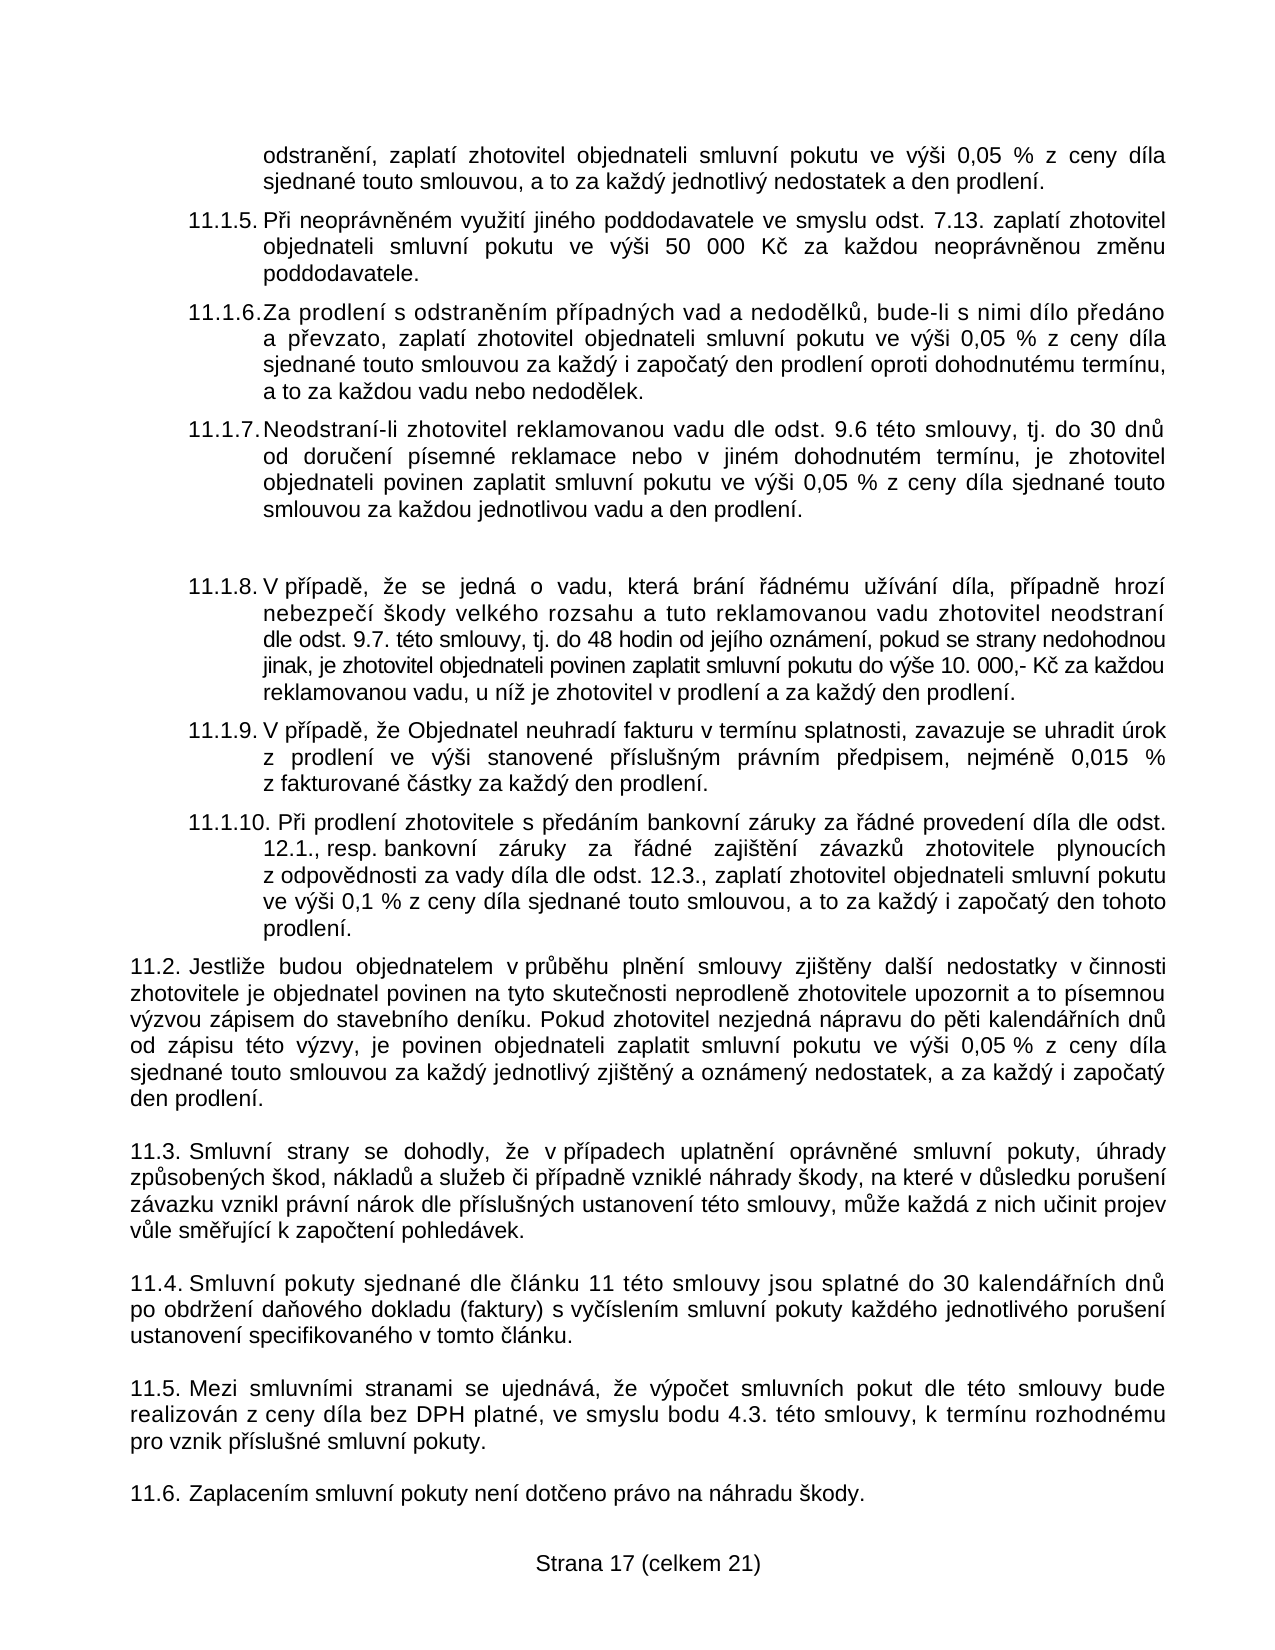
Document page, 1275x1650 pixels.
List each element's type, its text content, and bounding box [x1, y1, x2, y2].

list Při prodlení zhotovitele s předáním bankovní záruky za řádné provedení díla dle odst. 12.1., resp. bankovní záruky za řádné zajištění závazků zhotovitele plynoucích z odpovědnosti za vady díla dle odst. 12.3., zaplatí zhotovitel objednateli smluvní pokutu ve výši 0,1 % z ceny díla sjednané touto smlouvou, a to za každý i započatý den tohoto prodlení. [188, 809, 1166, 941]
list V případě, že Objednatel neuhradí fakturu v termínu splatnosti, zavazuje se uhradit úrok z prodlení ve výši stanovené příslušným právním předpisem, nejméně 0,015 % z fakturované částky za každý den prodlení. [188, 717, 1166, 797]
list Smluvní strany se dohodly, že v případech uplatnění oprávněné smluvní pokuty, úhrady způsobených škod, nákladů a služeb či případně vzniklé náhrady škody, na které v důsledku porušení závazku vznikl právní nárok dle příslušných ustanovení této smlouvy, může každá z nich učinit projev vůle směřující k započtení pohledávek. [130, 1138, 1166, 1243]
list Jestliže budou objednatelem v průběhu plnění smlouvy zjištěny další nedostatky v činnosti zhotovitele je objednatel povinen na tyto skutečnosti neprodleně zhotovitele upozornit a to písemnou výzvou zápisem do stavebního deníku. Pokud zhotovitel nezjedná nápravu do pěti kalendářních dnů od zápisu této výzvy, je povinen objednateli zaplatit smluvní pokutu ve výši 0,05 % z ceny díla sjednané touto smlouvou za každý jednotlivý zjištěný a oznámený nedostatek, a za každý i započatý den prodlení. [130, 953, 1166, 1111]
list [188, 142, 1166, 194]
list Za prodlení s odstraněním případných vad a nedodělků, bude-li s nimi dílo předáno a převzato, zaplatí zhotovitel objednateli smluvní pokutu ve výši 0,05 % z ceny díla sjednané touto smlouvou za každý i započatý den prodlení oproti dohodnutému termínu, a to za každou vadu nebo nedodělek. [188, 298, 1166, 404]
list Při neoprávněném využití jiného poddodavatele ve smyslu odst. 7.13. zaplatí zhotovitel objednateli smluvní pokutu ve výši 50 000 Kč za každou neoprávněnou změnu poddodavatele. [188, 207, 1166, 286]
list Neodstraní-li zhotovitel reklamovanou vadu dle odst. 9.6 této smlouvy, tj. do 30 dnů od doručení písemné reklamace nebo v jiném dohodnutém termínu, je zhotovitel objednateli povinen zaplatit smluvní pokutu ve výši 0,05 % z ceny díla sjednané touto smlouvou za každou jednotlivou vadu a den prodlení. [188, 416, 1166, 522]
list Smluvní pokuty sjednané dle článku 11 této smlouvy jsou splatné do 30 kalendářních dnů po obdržení daňového dokladu (faktury) s vyčíslením smluvní pokuty každého jednotlivého porušení ustanovení specifikovaného v tomto článku. [130, 1269, 1166, 1349]
list Mezi smluvními stranami se ujednává, že výpočet smluvních pokut dle této smlouvy bude realizován z ceny díla bez DPH platné, ve smyslu bodu 4.3. této smlouvy, k termínu rozhodnému pro vznik příslušné smluvní pokuty. [130, 1375, 1166, 1454]
list Zaplacením smluvní pokuty není dotčeno právo na náhradu škody. [130, 1480, 1166, 1507]
list V případě, že se jedná o vadu, která brání řádnému užívání díla, případně hrozí nebezpečí škody velkého rozsahu a tuto reklamovanou vadu zhotovitel neodstraní dle odst. 9.7. této smlouvy, tj. do 48 hodin od jejího oznámení, pokud se strany nedohodnou jinak, je zhotovitel objednateli povinen zaplatit smluvní pokutu do výše 10. 000,- Kč za každou reklamovanou vadu, u níž je zhotovitel v prodlení a za každý den prodlení. [188, 573, 1166, 705]
